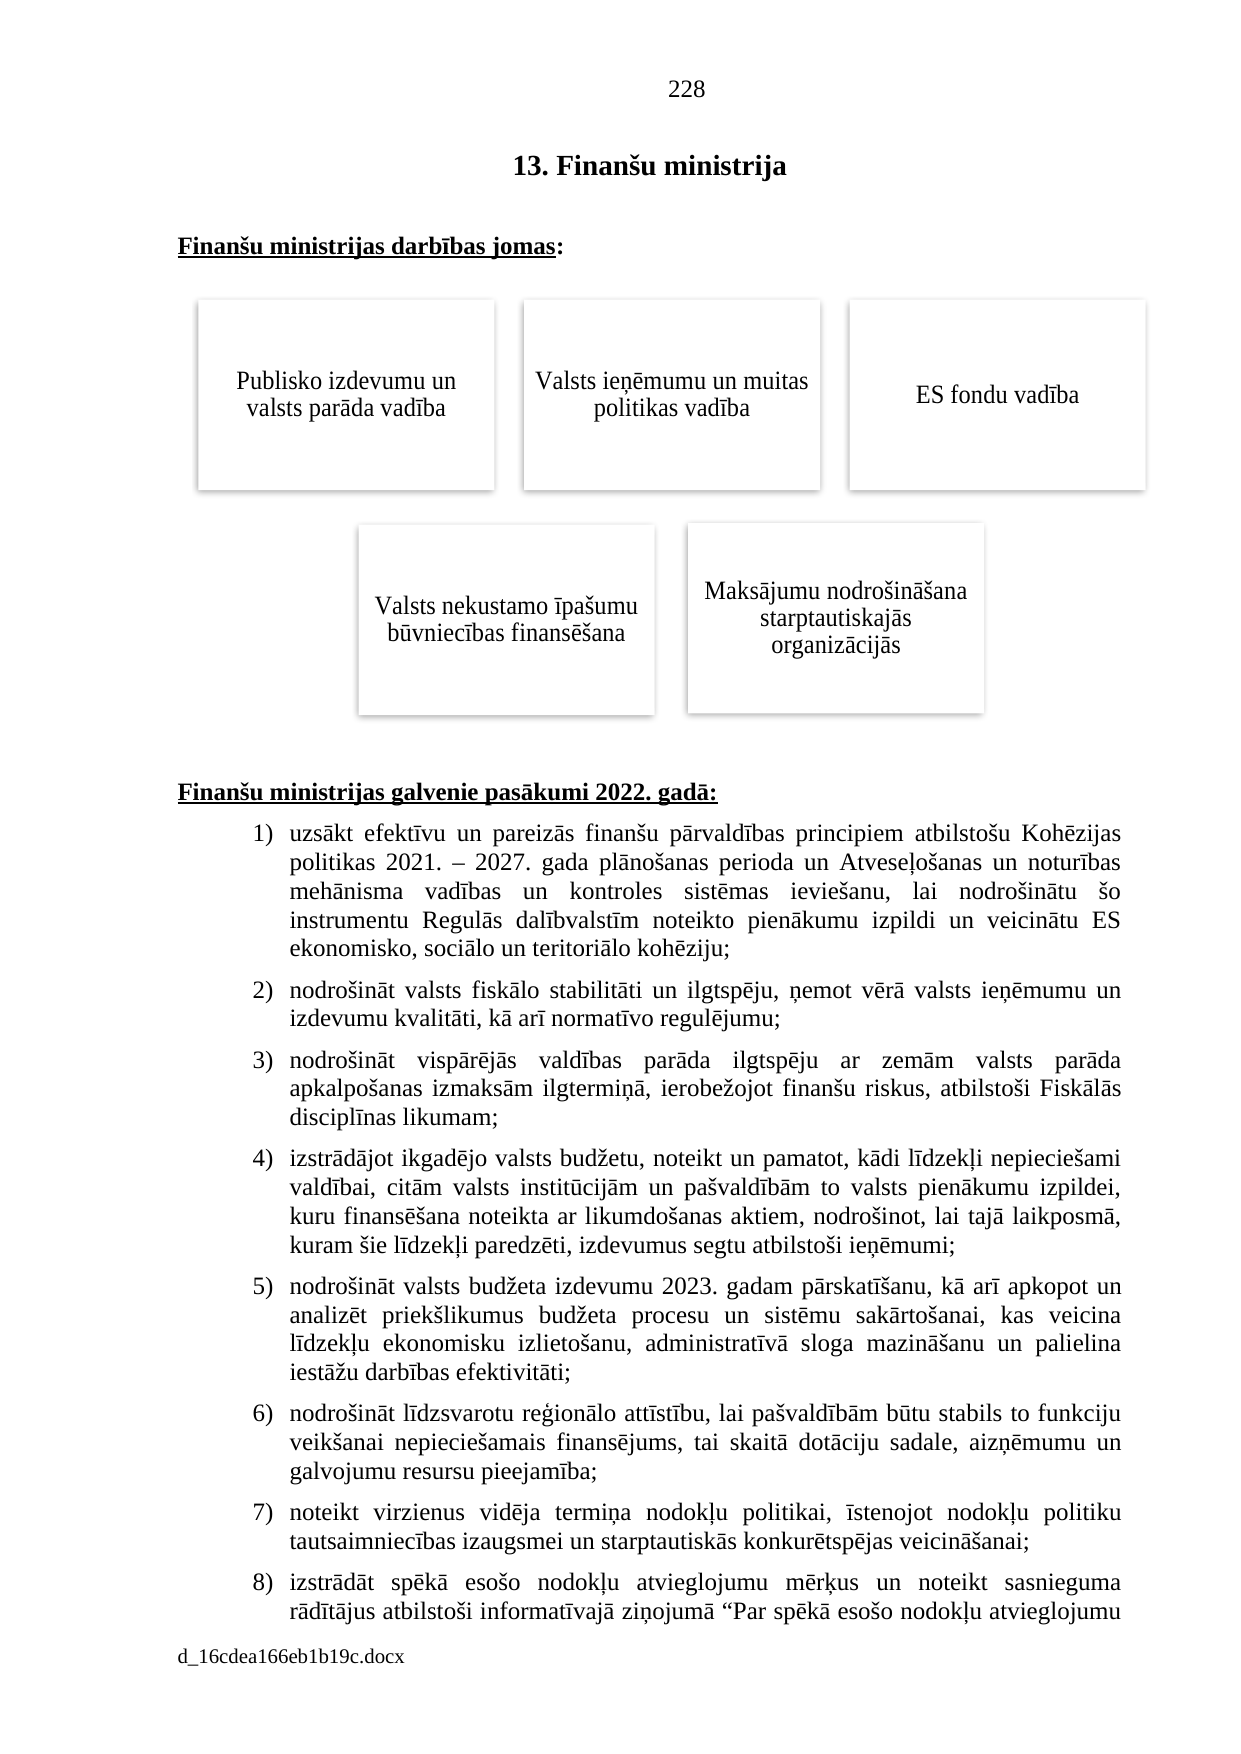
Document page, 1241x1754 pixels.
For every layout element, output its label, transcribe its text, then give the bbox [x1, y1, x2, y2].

list noteikt virzienus vidēja termiņa nodokļu politikai, īstenojot nodokļu politiku tautsaimniecības izaugsmei un starptautiskās konkurētspējas veicināšanai; [252, 1497, 1122, 1555]
list nodrošināt valsts fiskālo stabilitāti un ilgtspēju, ņemot vērā valsts ieņēmumu un izdevumu kvalitāti, kā arī normatīvo regulējumu; [252, 975, 1122, 1032]
text Finanšu ministrijas darbības jomas: [177, 231, 1122, 260]
text Finanšu ministrijas galvenie pasākumi 2022. gadā: [177, 777, 1122, 806]
list nodrošināt līdzsvarotu reģionālo attīstību, lai pašvaldībām būtu stabils to funkciju veikšanai nepieciešamais finansējums, tai skaitā dotāciju sadale, aizņēmumu un galvojumu resursu pieejamība; [252, 1398, 1122, 1485]
list nodrošināt valsts budžeta izdevumu 2023. gadam pārskatīšanu, kā arī apkopot un analizēt priekšlikumus budžeta procesu un sistēmu sakārtošanai, kas veicina līdzekļu ekonomisku izlietošanu, administratīvā sloga mazināšanu un palielina iestāžu darbības efektivitāti; [252, 1271, 1122, 1386]
text 13. Finanšu ministrija [177, 148, 1122, 181]
list izstrādājot ikgadējo valsts budžetu, noteikt un pamatot, kādi līdzekļi nepieciešami valdībai, citām valsts institūcijām un pašvaldībām to valsts pienākumu izpildei, kuru finansēšana noteikta ar likumdošanas aktiem, nodrošinot, lai tajā laikposmā, kuram šie līdzekļi paredzēti, izdevumus segtu atbilstoši ieņēmumi; [252, 1143, 1122, 1258]
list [252, 1567, 1122, 1625]
list uzsākt efektīvu un pareizās finanšu pārvaldības principiem atbilstošu Kohēzijas politikas 2021. – 2027. gada plānošanas perioda un Atveseļošanas un noturības mehānisma vadības un kontroles sistēmas ieviešanu, lai nodrošinātu šo instrumentu Regulās dalībvalstīm noteikto pienākumu izpildi un veicinātu ES ekonomisko, sociālo un teritoriālo kohēziju; [252, 818, 1122, 962]
list nodrošināt vispārējās valdības parāda ilgtspēju ar zemām valsts parāda apkalpošanas izmaksām ilgtermiņā, ierobežojot finanšu riskus, atbilstoši Fiskālās disciplīnas likumam; [252, 1045, 1122, 1131]
